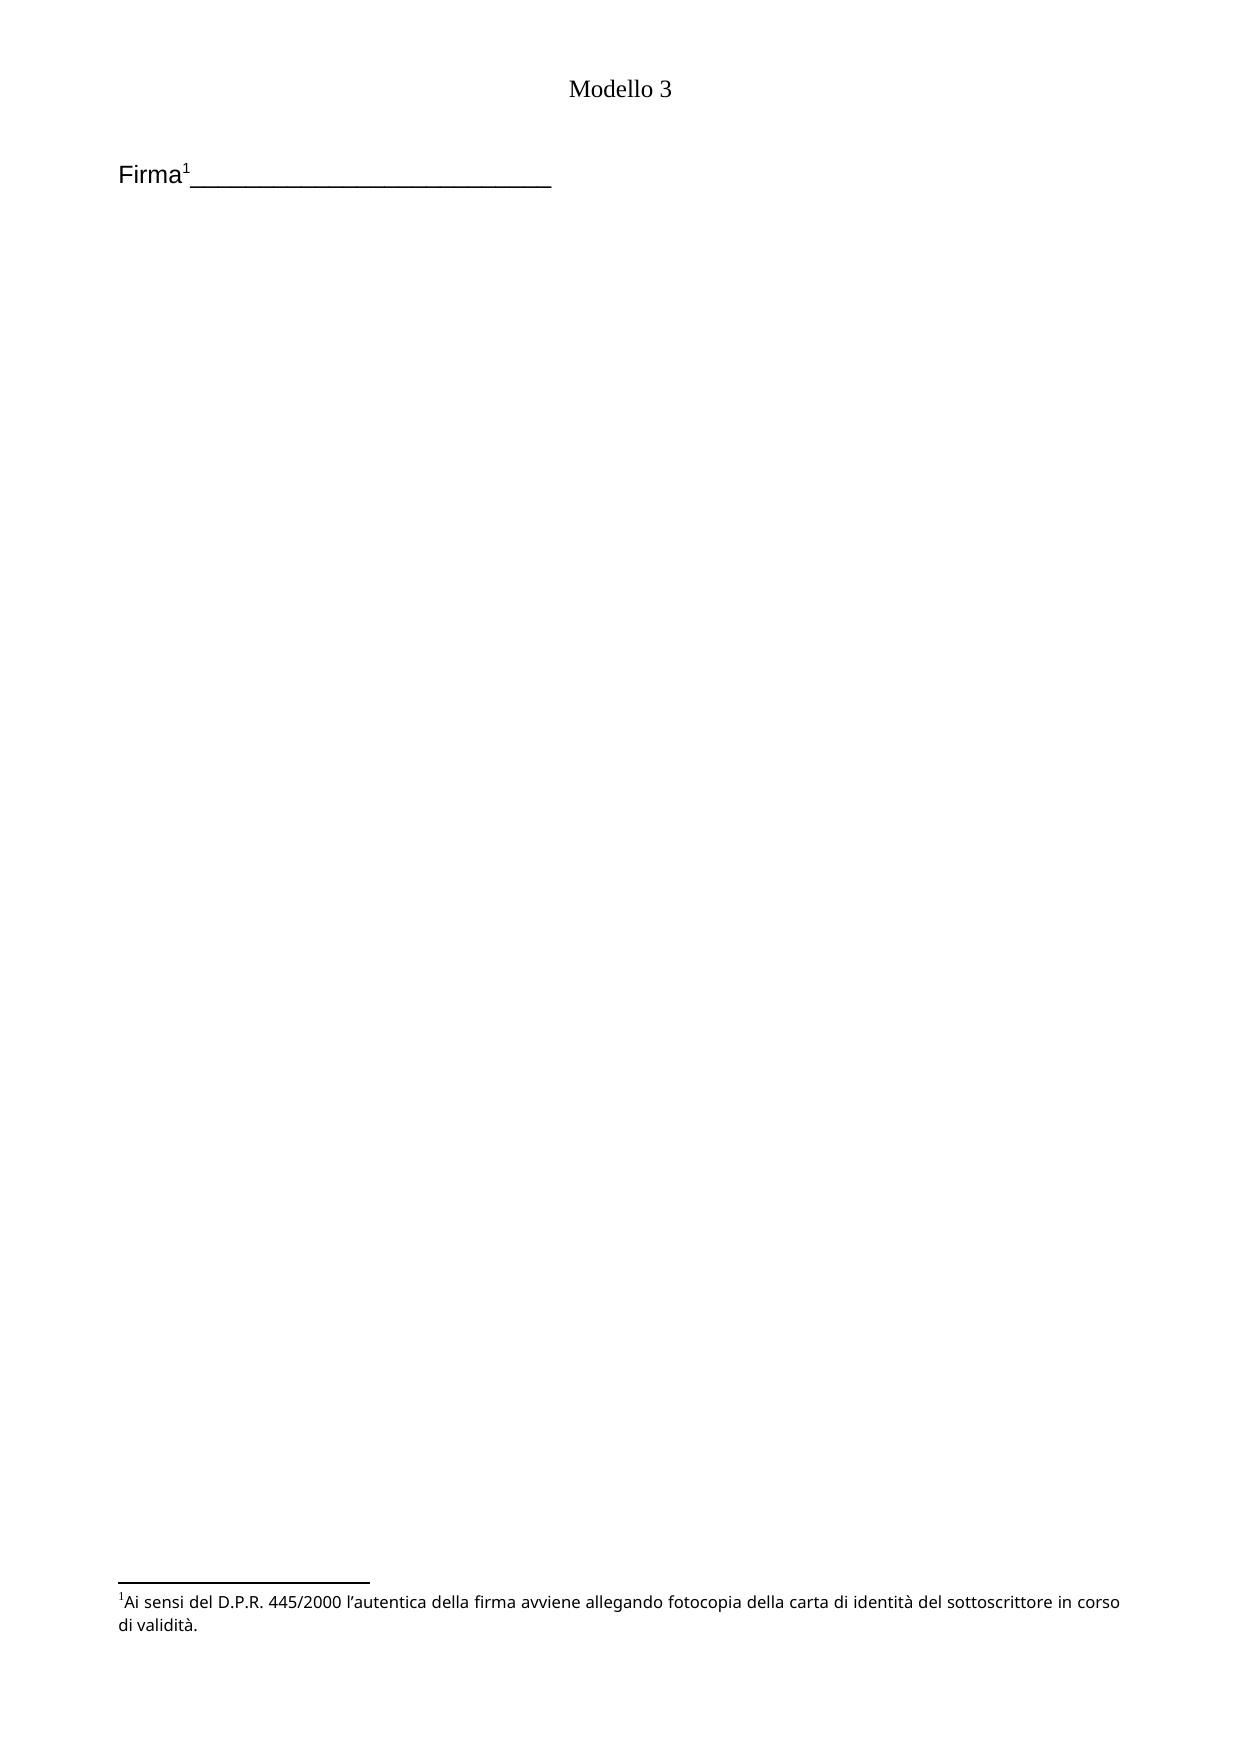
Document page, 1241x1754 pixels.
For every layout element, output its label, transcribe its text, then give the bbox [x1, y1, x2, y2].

text Firma__________________________ [118, 160, 1122, 189]
